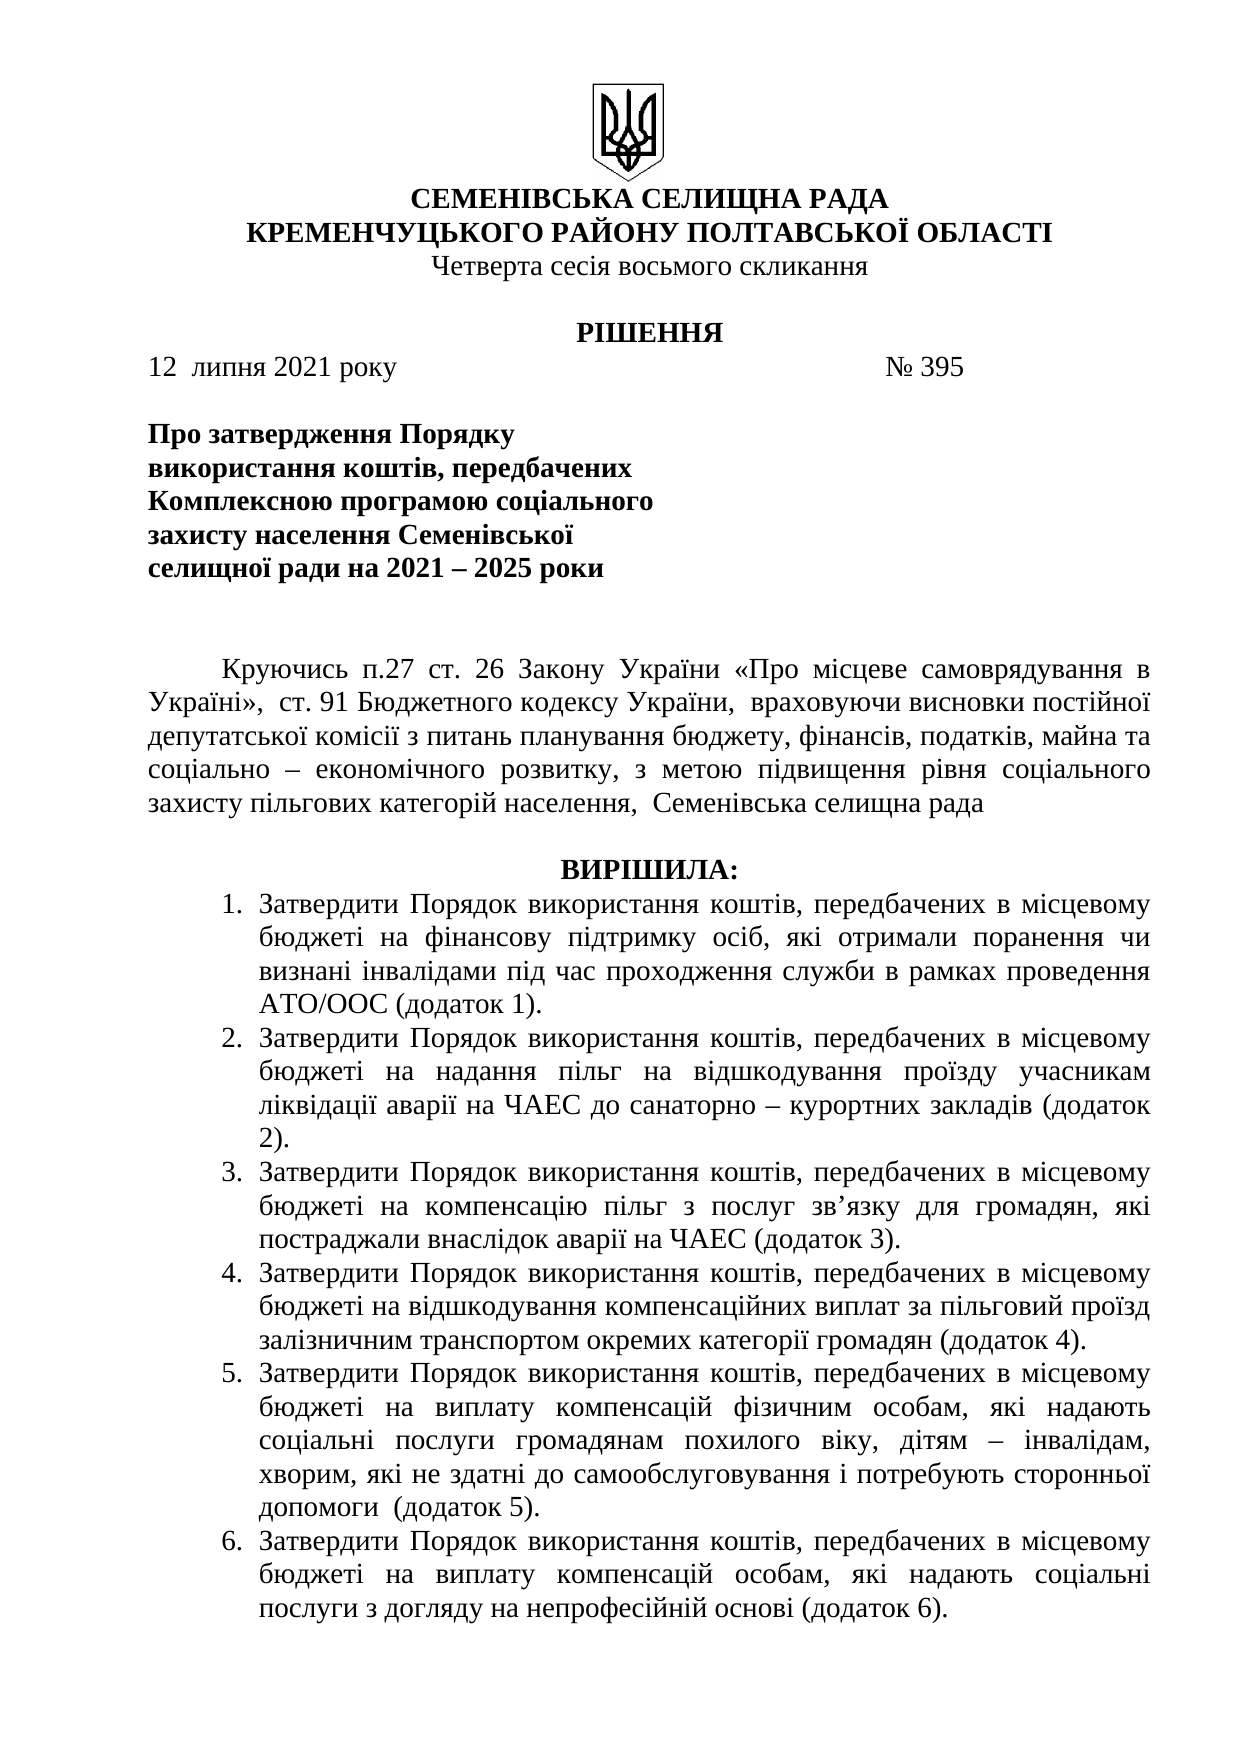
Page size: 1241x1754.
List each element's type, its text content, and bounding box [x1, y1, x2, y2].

text ВИРІШИЛА: [148, 852, 1152, 886]
text СЕМЕНІВСЬКА СЕЛИЩНА РАДА [148, 181, 1152, 215]
picture [590, 82, 665, 183]
text селищної ради на 2021 – 2025 роки [148, 550, 1152, 584]
text використання коштів, передбачених [148, 450, 1152, 483]
text КРЕМЕНЧУЦЬКОГО РАЙОНУ ПОЛТАВСЬКОЇ ОБЛАСТІ [148, 215, 1152, 248]
text Комплексною програмою соціального [148, 483, 1152, 517]
list Затвердити Порядок використання коштів, передбачених в місцевому бюджеті на виплату компенсацій фізичним особам, які надають соціальні послуги громадянам похилого віку, дітям – інвалідам, хворим, які не здатні до самообслуговування і потребують сторонньої допомоги (додаток 5). [221, 1355, 1152, 1523]
text 12 липня 2021 року № 395 [148, 349, 1152, 383]
list Затвердити Порядок використання коштів, передбачених в місцевому бюджеті на виплату компенсацій особам, які надають соціальні послуги з догляду на непрофесійній основі (додаток 6). [221, 1523, 1152, 1624]
list Затвердити Порядок використання коштів, передбачених в місцевому бюджеті на фінансову підтримку осіб, які отримали поранення чи визнані інвалідами під час проходження служби в рамках проведення АТО/ООС (додаток 1). [221, 886, 1152, 1020]
text захисту населення Семенівської [148, 517, 1152, 550]
text Про затвердження Порядку [148, 416, 1152, 450]
list Затвердити Порядок використання коштів, передбачених в місцевому бюджеті на компенсацію пільг з послуг зв’язку для громадян, які постраджали внаслідок аварії на ЧАЕС (додаток 3). [221, 1154, 1152, 1255]
list Затвердити Порядок використання коштів, передбачених в місцевому бюджеті на надання пільг на відшкодування проїзду учасникам ліквідації аварії на ЧАЕС до санаторно – курортних закладів (додаток 2). [221, 1020, 1152, 1154]
list Затвердити Порядок використання коштів, передбачених в місцевому бюджеті на відшкодування компенсаційних виплат за пільговий проїзд залізничним транспортом окремих категорії громадян (додаток 4). [221, 1255, 1152, 1355]
text Круючись п.27 ст. 26 Закону України «Про місцеве самоврядування в Україні», ст. 91 Бюджетного кодексу України, враховуючи висновки постійної депутатської комісії з питань планування бюджету, фінансів, податків, майна та соціально – економічного розвитку, з метою підвищення рівня соціального захисту пільгових категорій населення, Семенівська селищна рада [148, 651, 1152, 819]
text Четверта сесія восьмого скликання [148, 248, 1152, 282]
text РІШЕННЯ [148, 316, 1152, 349]
